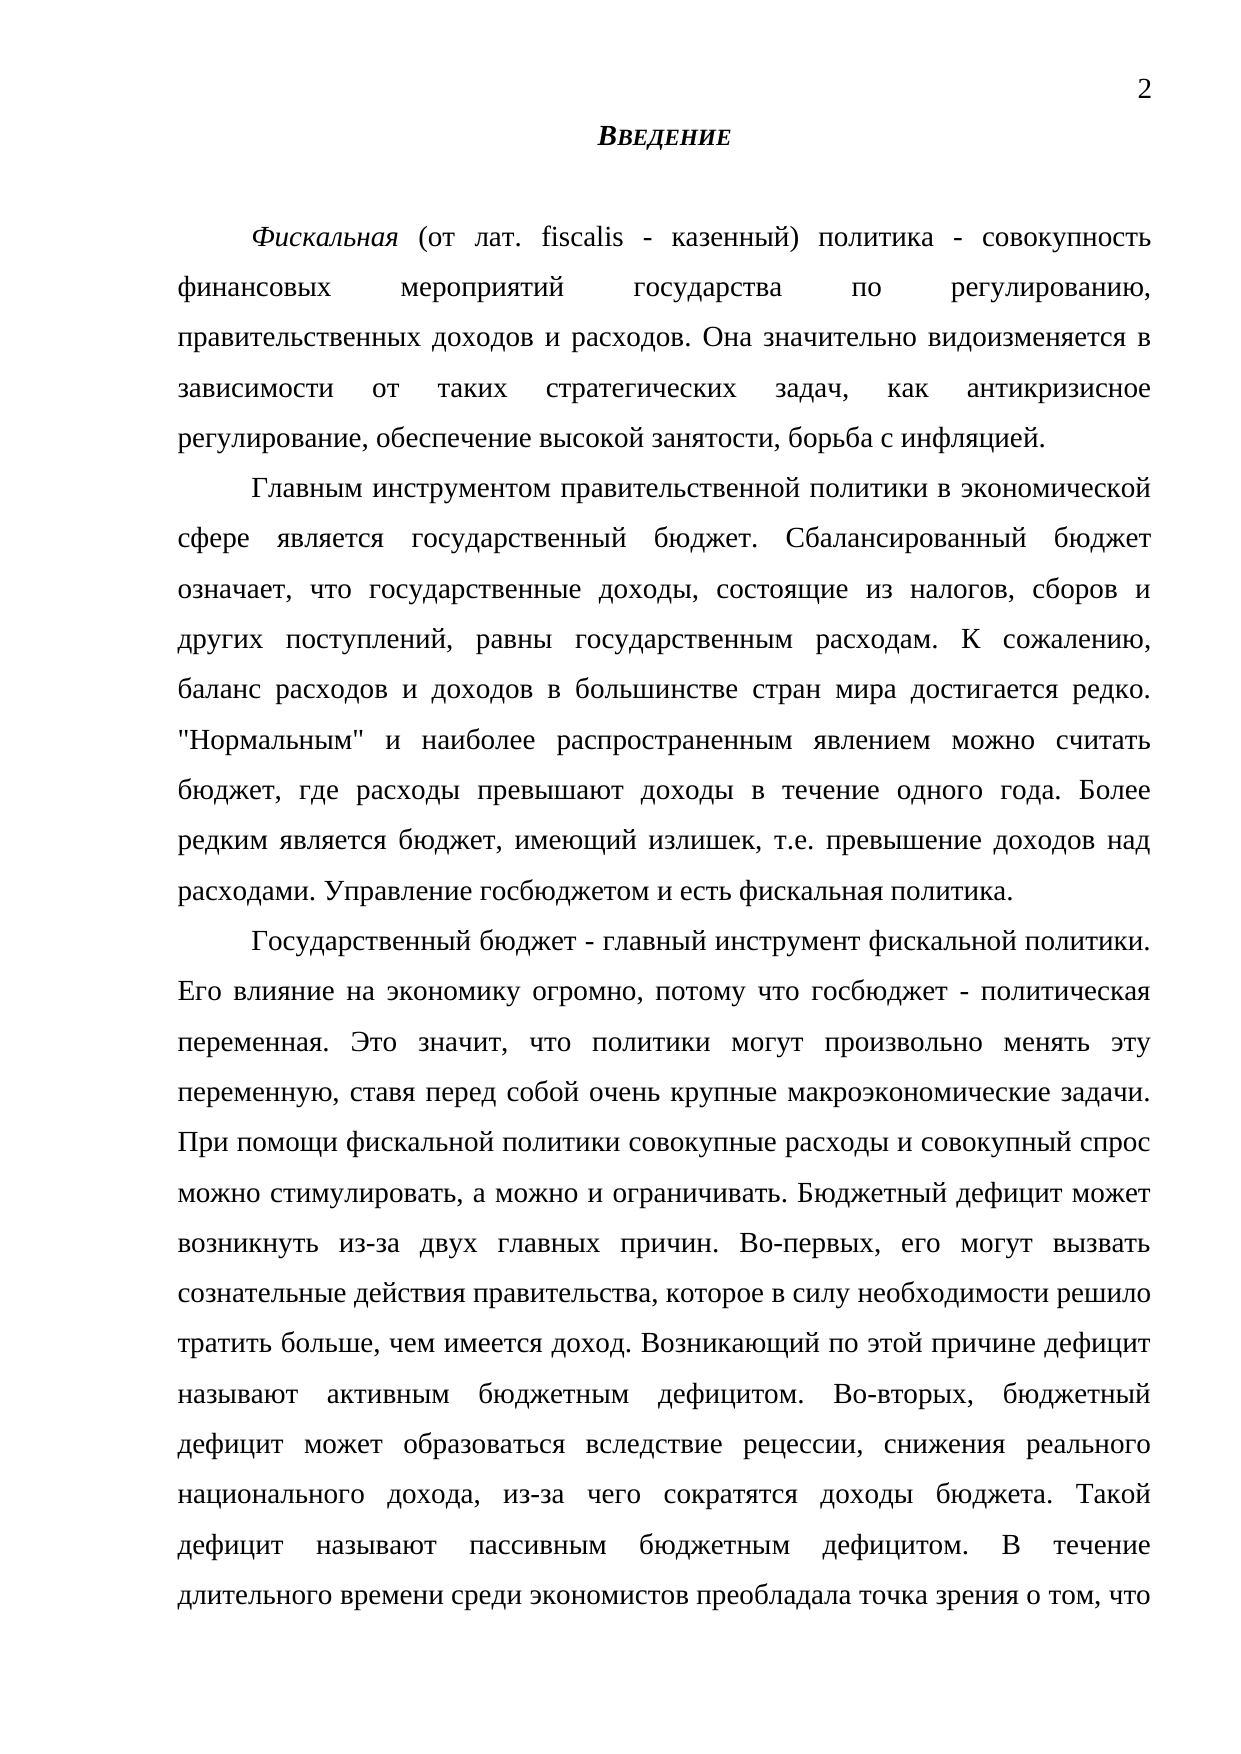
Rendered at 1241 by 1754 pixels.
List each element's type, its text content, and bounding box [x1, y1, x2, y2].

text Фискальная (от лат. fiscalis - казенный) политика - совокупность финансовых мероприятий государства по регулированию, правительственных доходов и расходов. Она значительно видоизменяется в зависимости от таких стратегических задач, как антикризисное регулирование, обеспечение высокой занятости, борьба с инфляцией. [177, 219, 1152, 453]
text Главным инструментом правительственной политики в экономической сфере является государственный бюджет. Сбалансированный бюджет означает, что государственные доходы, состоящие из налогов, сборов и других поступлений, равны государственным расходам. К сожалению, баланс расходов и доходов в большинстве стран мира достигается редко. "Нормальным" и наиболее распространенным явлением можно считать бюджет, где расходы превышают доходы в течение одного года. Более редким является бюджет, имеющий излишек, т.е. превышение доходов над расходами. Управление госбюджетом и есть фискальная политика. [177, 470, 1152, 906]
subtitle Введение [177, 118, 1152, 152]
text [177, 923, 1152, 1611]
